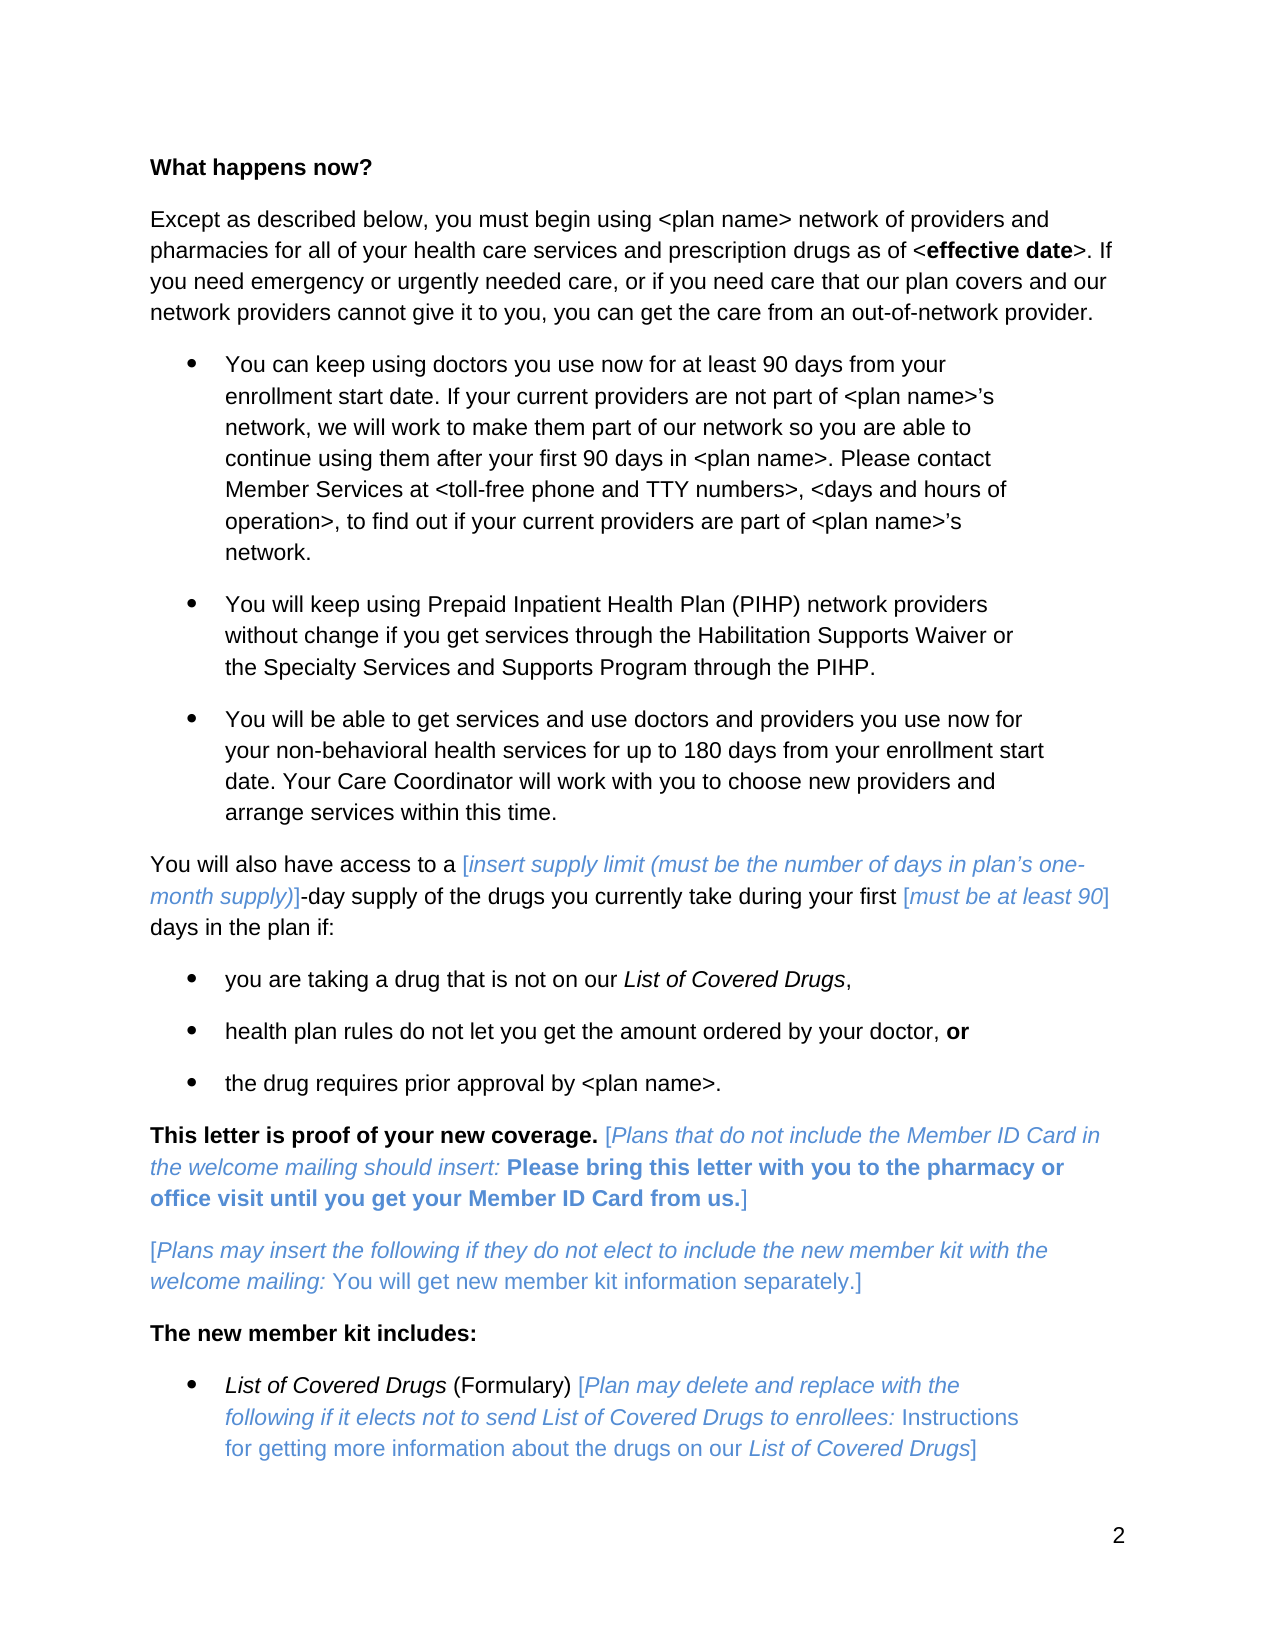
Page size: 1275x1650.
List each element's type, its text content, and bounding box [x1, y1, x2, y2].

list the drug requires prior approval by <plan name>. [187, 1067, 1050, 1098]
text [Plans may insert the following if they do not elect to include the new member kit with the welcome mailing: You will get new member kit information separately.] [150, 1233, 1125, 1296]
list health plan rules do not let you get the amount ordered by your doctor, or [187, 1014, 1050, 1046]
list You can keep using doctors you use now for at least 90 days from your enrollment start date. If your current providers are not part of <plan name>’s network, we will work to make them part of our network so you are able to continue using them after your first 90 days in <plan name>. Please contact Member Services at <toll-free phone and TTY numbers>, <days and hours of operation>, to find out if your current providers are part of <plan name>’s network. [187, 348, 1050, 567]
list List of Covered Drugs (Formulary) [Plan may delete and replace with the following if it elects not to send List of Covered Drugs to enrollees: Instructions for getting more information about the drugs on our List of Covered Drugs] [187, 1369, 1050, 1462]
text You will also have access to a [insert supply limit (must be the number of days in plan’s one-month supply)]-day supply of the drugs you currently take during your first [must be at least 90] days in the plan if: [150, 848, 1125, 942]
list you are taking a drug that is not on our List of Covered Drugs, [187, 962, 1050, 994]
text The new member kit includes: [150, 1317, 1125, 1348]
text Except as described below, you must begin using <plan name> network of providers and pharmacies for all of your health care services and prescription drugs as of <effective date>. If you need emergency or urgently needed care, or if you need care that our plan covers and our network providers cannot give it to you, you can get the care from an out-of-network provider. [150, 202, 1125, 327]
text This letter is proof of your new coverage. [Plans that do not include the Member ID Card in the welcome mailing should insert: Please bring this letter with you to the pharmacy or office visit until you get your Member ID Card from us.] [150, 1119, 1125, 1212]
text What happens now? [150, 150, 1125, 181]
list You will be able to get services and use doctors and providers you use now for your non-behavioral health services for up to 180 days from your enrollment start date. Your Care Coordinator will work with you to choose new providers and arrange services within this time. [187, 702, 1050, 827]
list You will keep using Prepaid Inpatient Health Plan (PIHP) network providers without change if you get services through the Habilitation Supports Waiver or the Specialty Services and Supports Program through the PIHP. [187, 587, 1050, 681]
